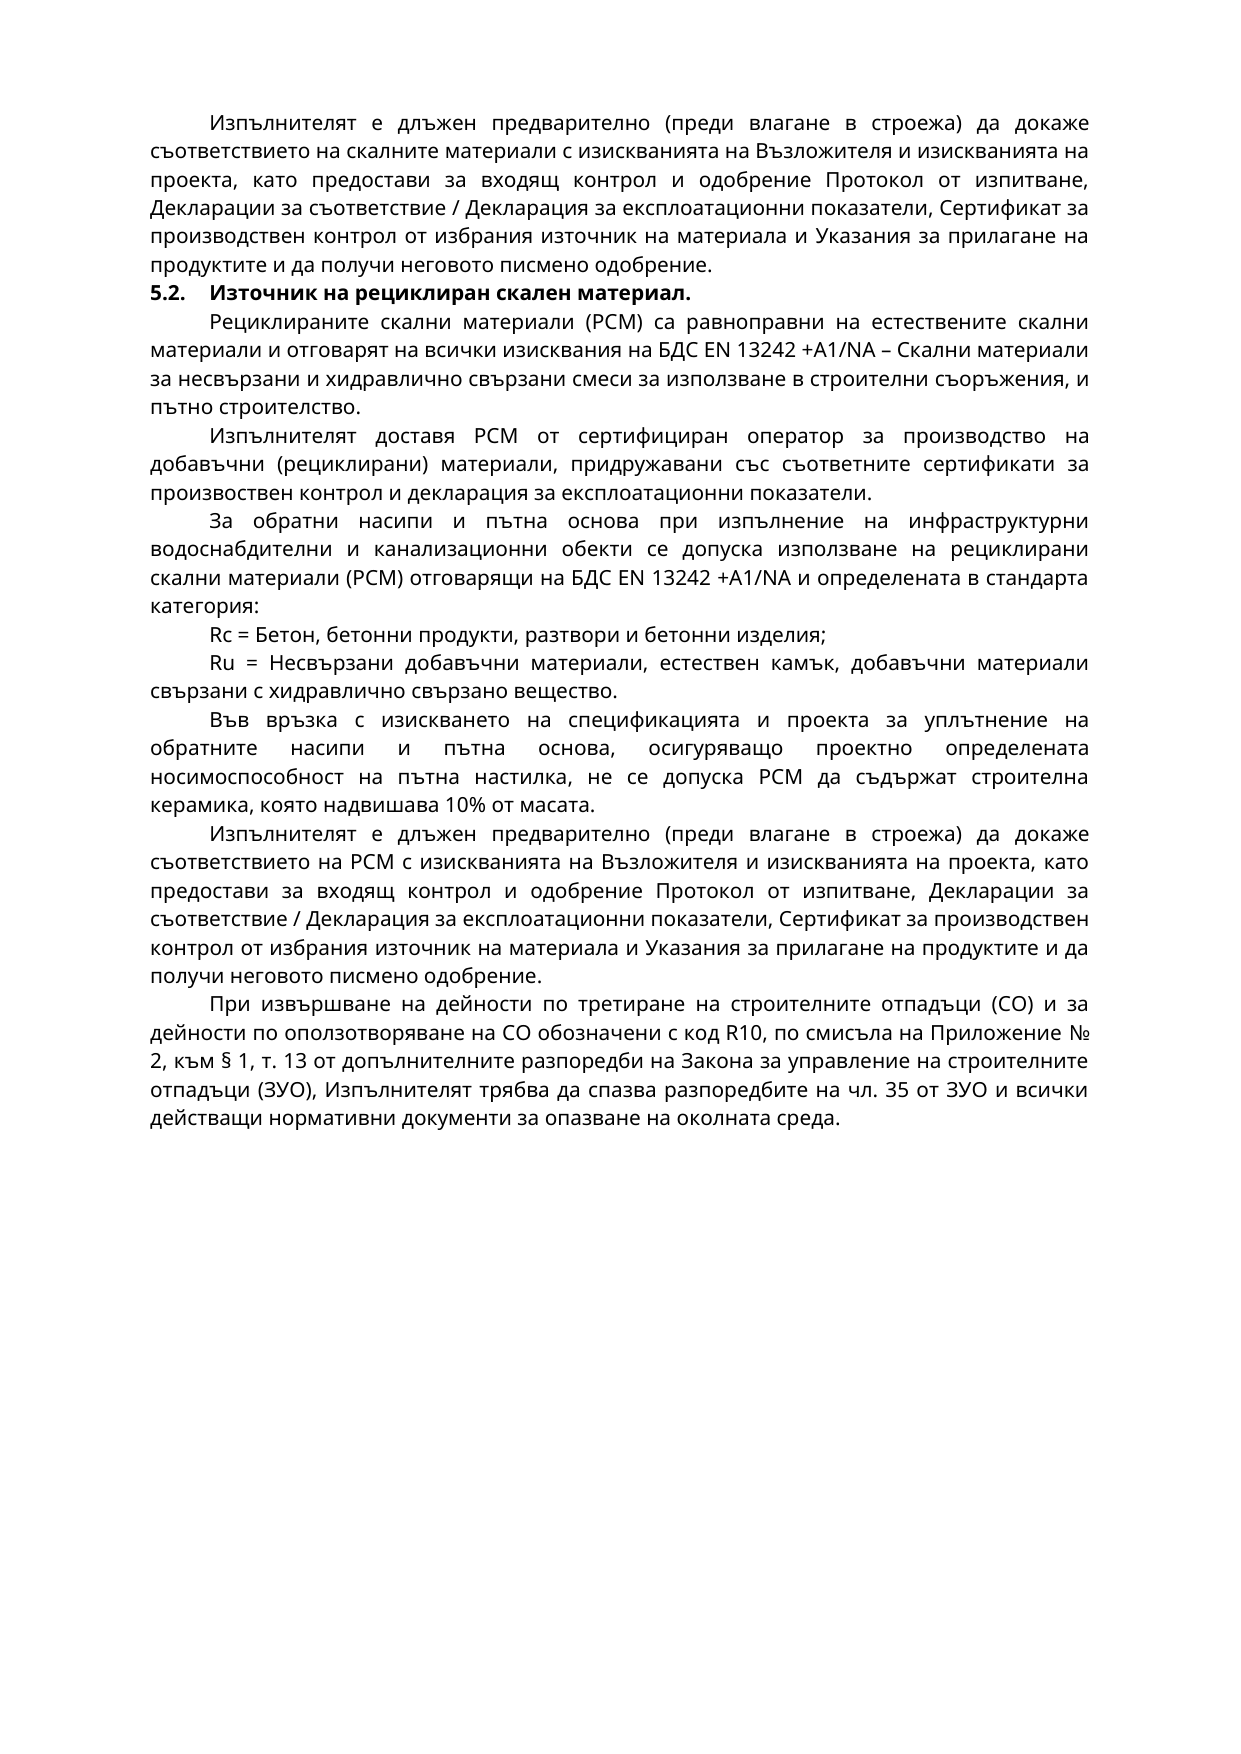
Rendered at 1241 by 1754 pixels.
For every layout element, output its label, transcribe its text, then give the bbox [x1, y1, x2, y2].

text Изпълнителят доставя РСМ от сертифициран оператор за производство на добавъчни (рециклирани) материали, придружавани със съответните сертификати за произвоствен контрол и декларация за експлоатационни показатели. [150, 421, 1090, 506]
text При извършване на дейности по третиране на строителните отпадъци (СО) и за дейности по оползотворяване на СО обозначени с код R10, по смисъла на Приложение № 2, към § 1, т. 13 от допълнителните разпоредби на Закона за управление на строителните отпадъци (ЗУО), Изпълнителят трябва да спазва разпоредбите на чл. 35 от ЗУО и всички действащи нормативни документи за опазване на околната среда. [150, 989, 1090, 1132]
text Изпълнителят е длъжен предварително (преди влагане в строежа) да докаже съответствието на скалните материали с изискванията на Възложителя и изискванията на проекта, като предостави за входящ контрол и одобрение Протокол от изпитване, Декларации за съответствие / Декларация за експлоатационни показатели, Сертификат за производствен контрол от избрания източник на материала и Указания за прилагане на продуктите и да получи неговото писмено одобрение. [150, 108, 1090, 278]
text Rc = Бетон, бетонни продукти, разтвори и бетонни изделия; [150, 620, 1090, 648]
text За обратни насипи и пътна основа при изпълнение на инфраструктурни водоснабдителни и канализационни обекти се допуска използване на рециклирани скални материали (РСМ) отговарящи на БДС EN 13242 +A1/NA и определената в стандарта категория: [150, 506, 1090, 620]
list Източник на рециклиран скален материал. [150, 278, 1090, 307]
text Рециклираните скални материали (РСМ) са равноправни на естествените скални материали и отговарят на всички изисквания на БДС EN 13242 +A1/NA – Скални материали за несвързани и хидравлично свързани смеси за използване в строителни съоръжения, и пътно строителство. [150, 307, 1090, 421]
text Във връзка с изискването на спецификацията и проекта за уплътнение на обратните насипи и пътна основа, осигуряващо проектно определената носимоспособност на пътна настилка, не се допуска РСМ да съдържат строителна керамика, която надвишава 10% от масата. [150, 705, 1090, 819]
text Изпълнителят е длъжен предварително (преди влагане в строежа) да докаже съответствието на РСМ с изискванията на Възложителя и изискванията на проекта, като предостави за входящ контрол и одобрение Протокол от изпитване, Декларации за съответствие / Декларация за експлоатационни показатели, Сертификат за производствен контрол от избрания източник на материала и Указания за прилагане на продуктите и да получи неговото писмено одобрение. [150, 819, 1090, 989]
text Ru = Несвързани добавъчни материали, естествен камък, добавъчни материали свързани с хидравлично свързано вещество. [150, 648, 1090, 705]
